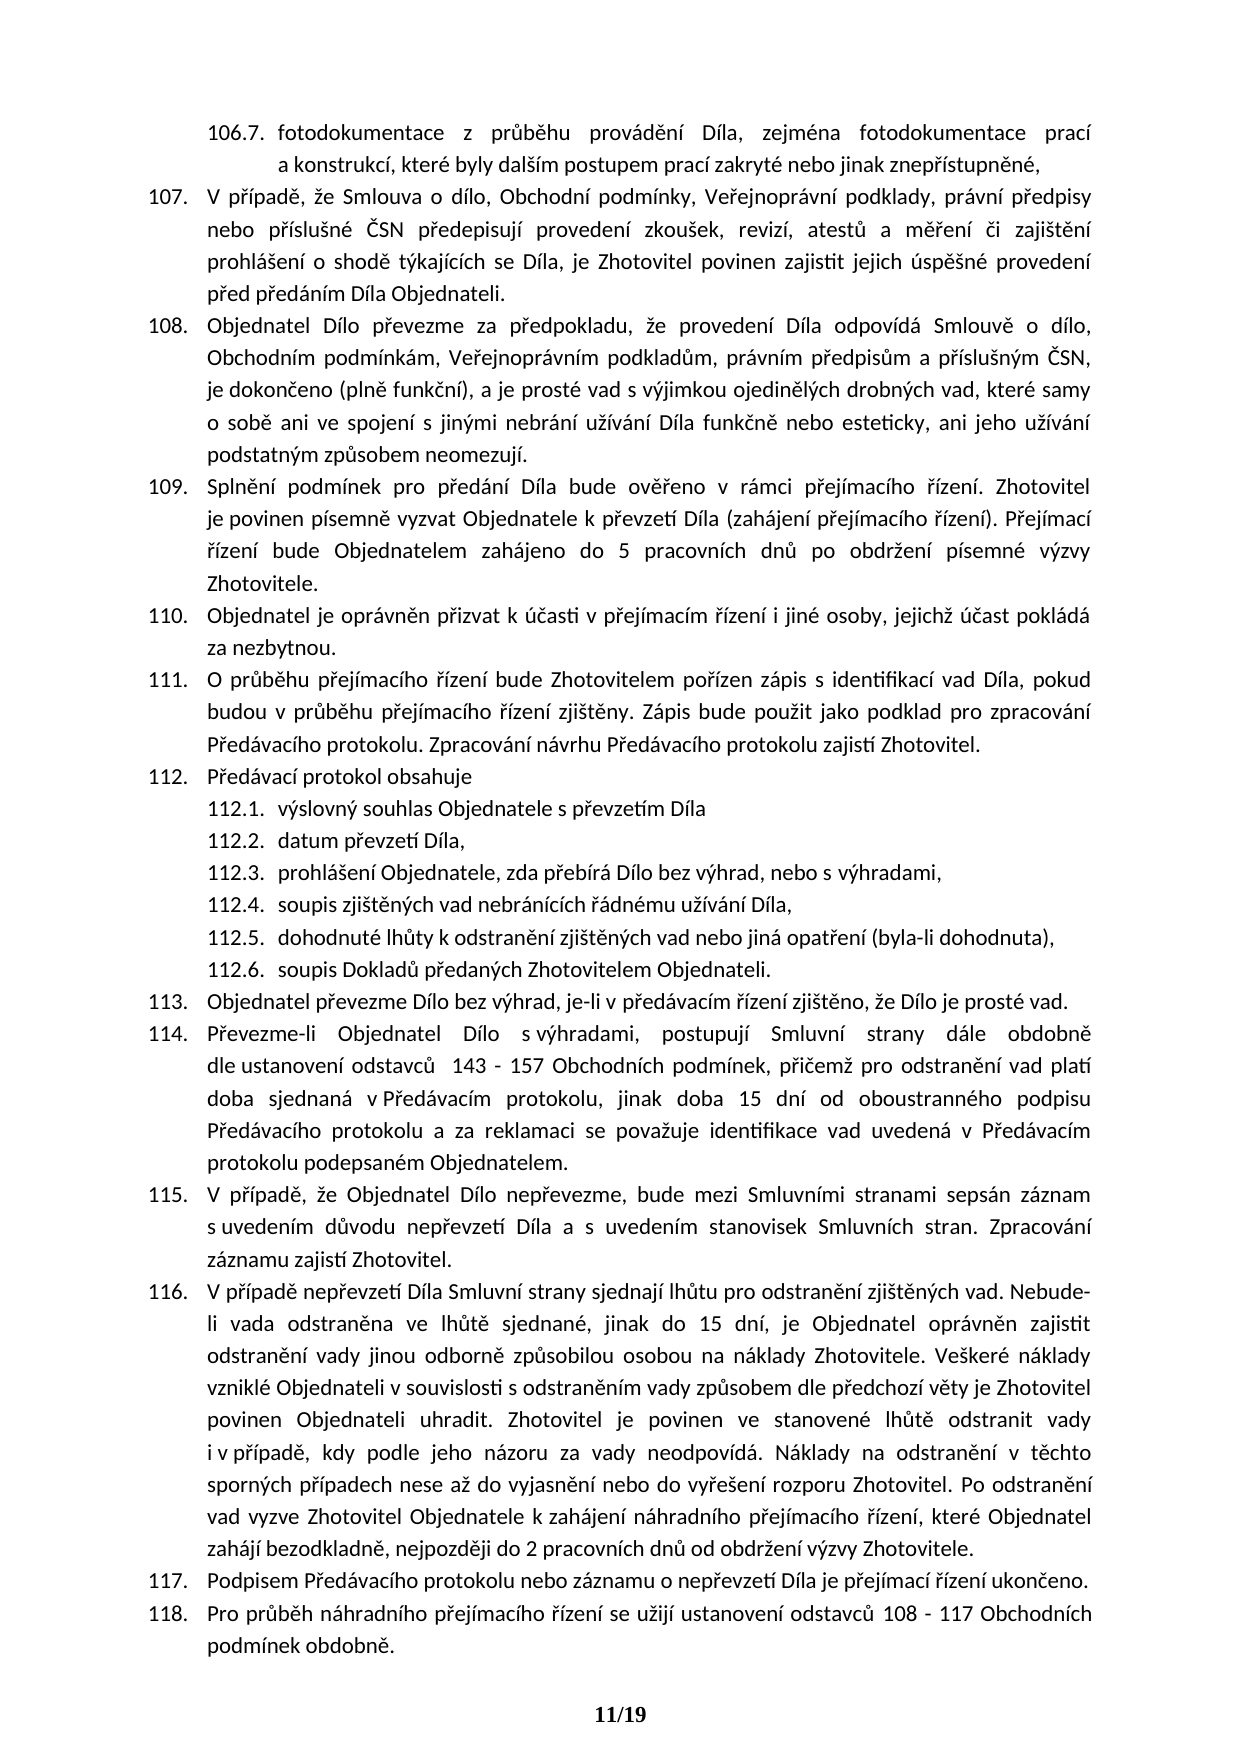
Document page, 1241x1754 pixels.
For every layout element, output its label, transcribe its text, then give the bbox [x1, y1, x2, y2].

list fotodokumentace z průběhu provádění Díla, zejména fotodokumentace prací a konstrukcí, které byly dalším postupem prací zakryté nebo jinak znepřístupněné, [207, 118, 1092, 178]
list soupis zjištěných vad nebránících řádnému užívání Díla, [207, 891, 1092, 919]
list datum převzetí Díla, [207, 826, 1092, 854]
list Předávací protokol obsahuje [148, 762, 1092, 790]
list V případě, že Objednatel Dílo nepřevezme, bude mezi Smluvními stranami sepsán záznam s uvedením důvodu nepřevzetí Díla a s uvedením stanovisek Smluvních stran. Zpracování záznamu zajistí Zhotovitel. [148, 1180, 1092, 1273]
list Převezme-li Objednatel Dílo s výhradami, postupují Smluvní strany dále obdobně dle ustanovení odstavců 172 - 186 Obchodních podmínek, přičemž pro odstranění vad platí doba sjednaná v Předávacím protokolu, jinak doba 15 dní od oboustranného podpisu Předávacího protokolu a za reklamaci se považuje identifikace vad uvedená v Předávacím protokolu podepsaném Objednatelem. [148, 1019, 1092, 1176]
list Pro průběh náhradního přejímacího řízení se užijí ustanovení odstavců 137 - 146 Obchodních podmínek obdobně. [148, 1599, 1092, 1659]
list Podpisem Předávacího protokolu nebo záznamu o nepřevzetí Díla je přejímací řízení ukončeno. [148, 1567, 1092, 1594]
list soupis Dokladů předaných Zhotovitelem Objednateli. [207, 955, 1092, 983]
list O průběhu přejímacího řízení bude Zhotovitelem pořízen zápis s identifikací vad Díla, pokud budou v průběhu přejímacího řízení zjištěny. Zápis bude použit jako podklad pro zpracování Předávacího protokolu. Zpracování návrhu Předávacího protokolu zajistí Zhotovitel. [148, 665, 1092, 758]
list Splnění podmínek pro předání Díla bude ověřeno v rámci přejímacího řízení. Zhotovitel je povinen písemně vyzvat Objednatele k převzetí Díla (zahájení přejímacího řízení). Přejímací řízení bude Objednatelem zahájeno do 5 pracovních dnů po obdržení písemné výzvy Zhotovitele. [148, 472, 1092, 597]
list Objednatel převezme Dílo bez výhrad, je-li v předávacím řízení zjištěno, že Dílo je prosté vad. [148, 987, 1092, 1015]
list prohlášení Objednatele, zda přebírá Dílo bez výhrad, nebo s výhradami, [207, 858, 1092, 886]
list výslovný souhlas Objednatele s převzetím Díla [207, 794, 1092, 822]
list V případě nepřevzetí Díla Smluvní strany sjednají lhůtu pro odstranění zjištěných vad. Nebude-li vada odstraněna ve lhůtě sjednané, jinak do 15 dní, je Objednatel oprávněn zajistit odstranění vady jinou odborně způsobilou osobou na náklady Zhotovitele. Veškeré náklady vzniklé Objednateli v souvislosti s odstraněním vady způsobem dle předchozí věty je Zhotovitel povinen Objednateli uhradit. Zhotovitel je povinen ve stanovené lhůtě odstranit vady i v případě, kdy podle jeho názoru za vady neodpovídá. Náklady na odstranění v těchto sporných případech nese až do vyjasnění nebo do vyřešení rozporu Zhotovitel. Po odstranění vad vyzve Zhotovitel Objednatele k zahájení náhradního přejímacího řízení, které Objednatel zahájí bezodkladně, nejpozději do 2 pracovních dnů od obdržení výzvy Zhotovitele. [148, 1277, 1092, 1562]
list Objednatel je oprávněn přizvat k účasti v přejímacím řízení i jiné osoby, jejichž účast pokládá za nezbytnou. [148, 601, 1092, 661]
list V případě, že Smlouva o dílo, Obchodní podmínky, Veřejnoprávní podklady, právní předpisy nebo příslušné ČSN předepisují provedení zkoušek, revizí, atestů a měření či zajištění prohlášení o shodě týkajících se Díla, je Zhotovitel povinen zajistit jejich úspěšné provedení před předáním Díla Objednateli. [148, 182, 1092, 307]
list dohodnuté lhůty k odstranění zjištěných vad nebo jiná opatření (byla-li dohodnuta), [207, 923, 1092, 951]
list Objednatel Dílo převezme za předpokladu, že provedení Díla odpovídá Smlouvě o dílo, Obchodním podmínkám, Veřejnoprávním podkladům, právním předpisům a příslušným ČSN, je dokončeno (plně funkční), a je prosté vad s výjimkou ojedinělých drobných vad, které samy o sobě ani ve spojení s jinými nebrání užívání Díla funkčně nebo esteticky, ani jeho užívání podstatným způsobem neomezují. [148, 311, 1092, 468]
